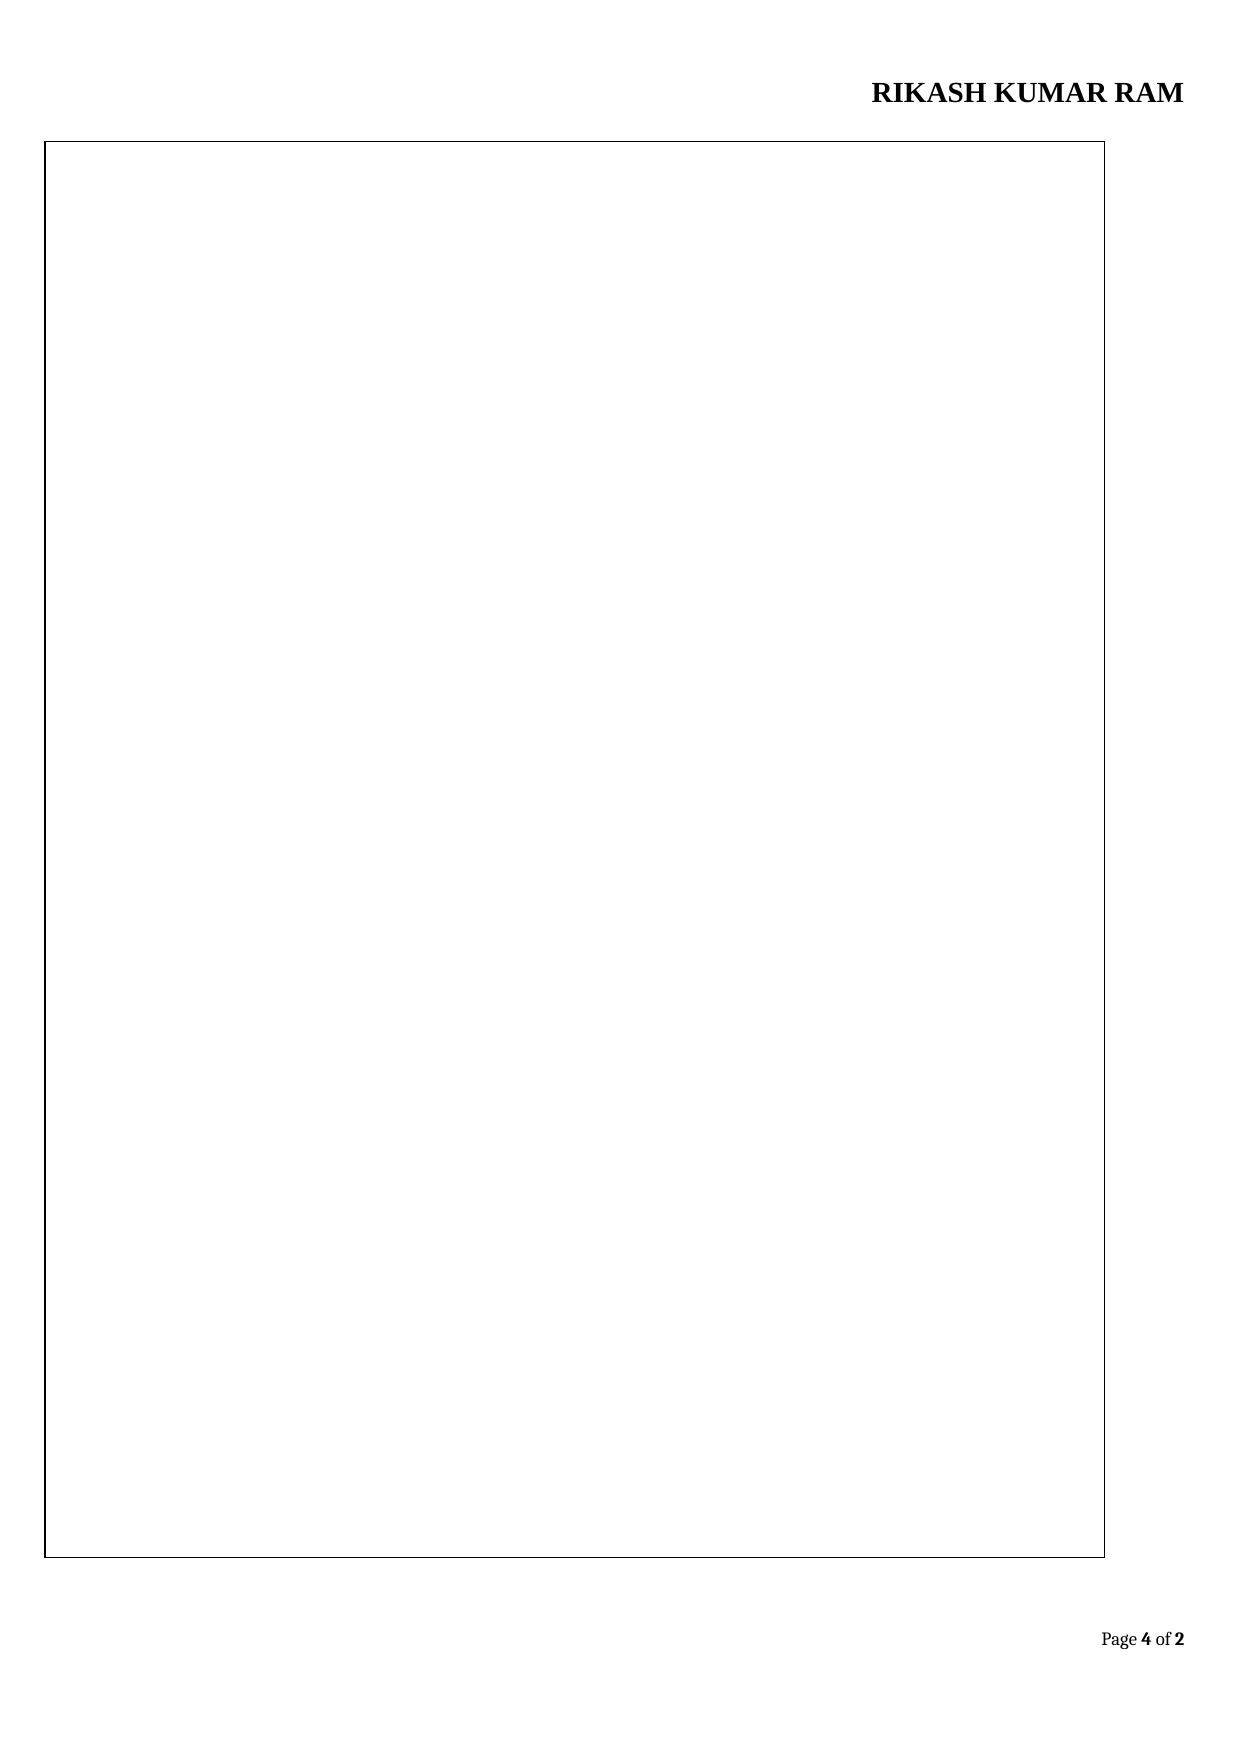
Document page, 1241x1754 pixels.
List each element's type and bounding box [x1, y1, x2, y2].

table_cell [46, 142, 1104, 1557]
